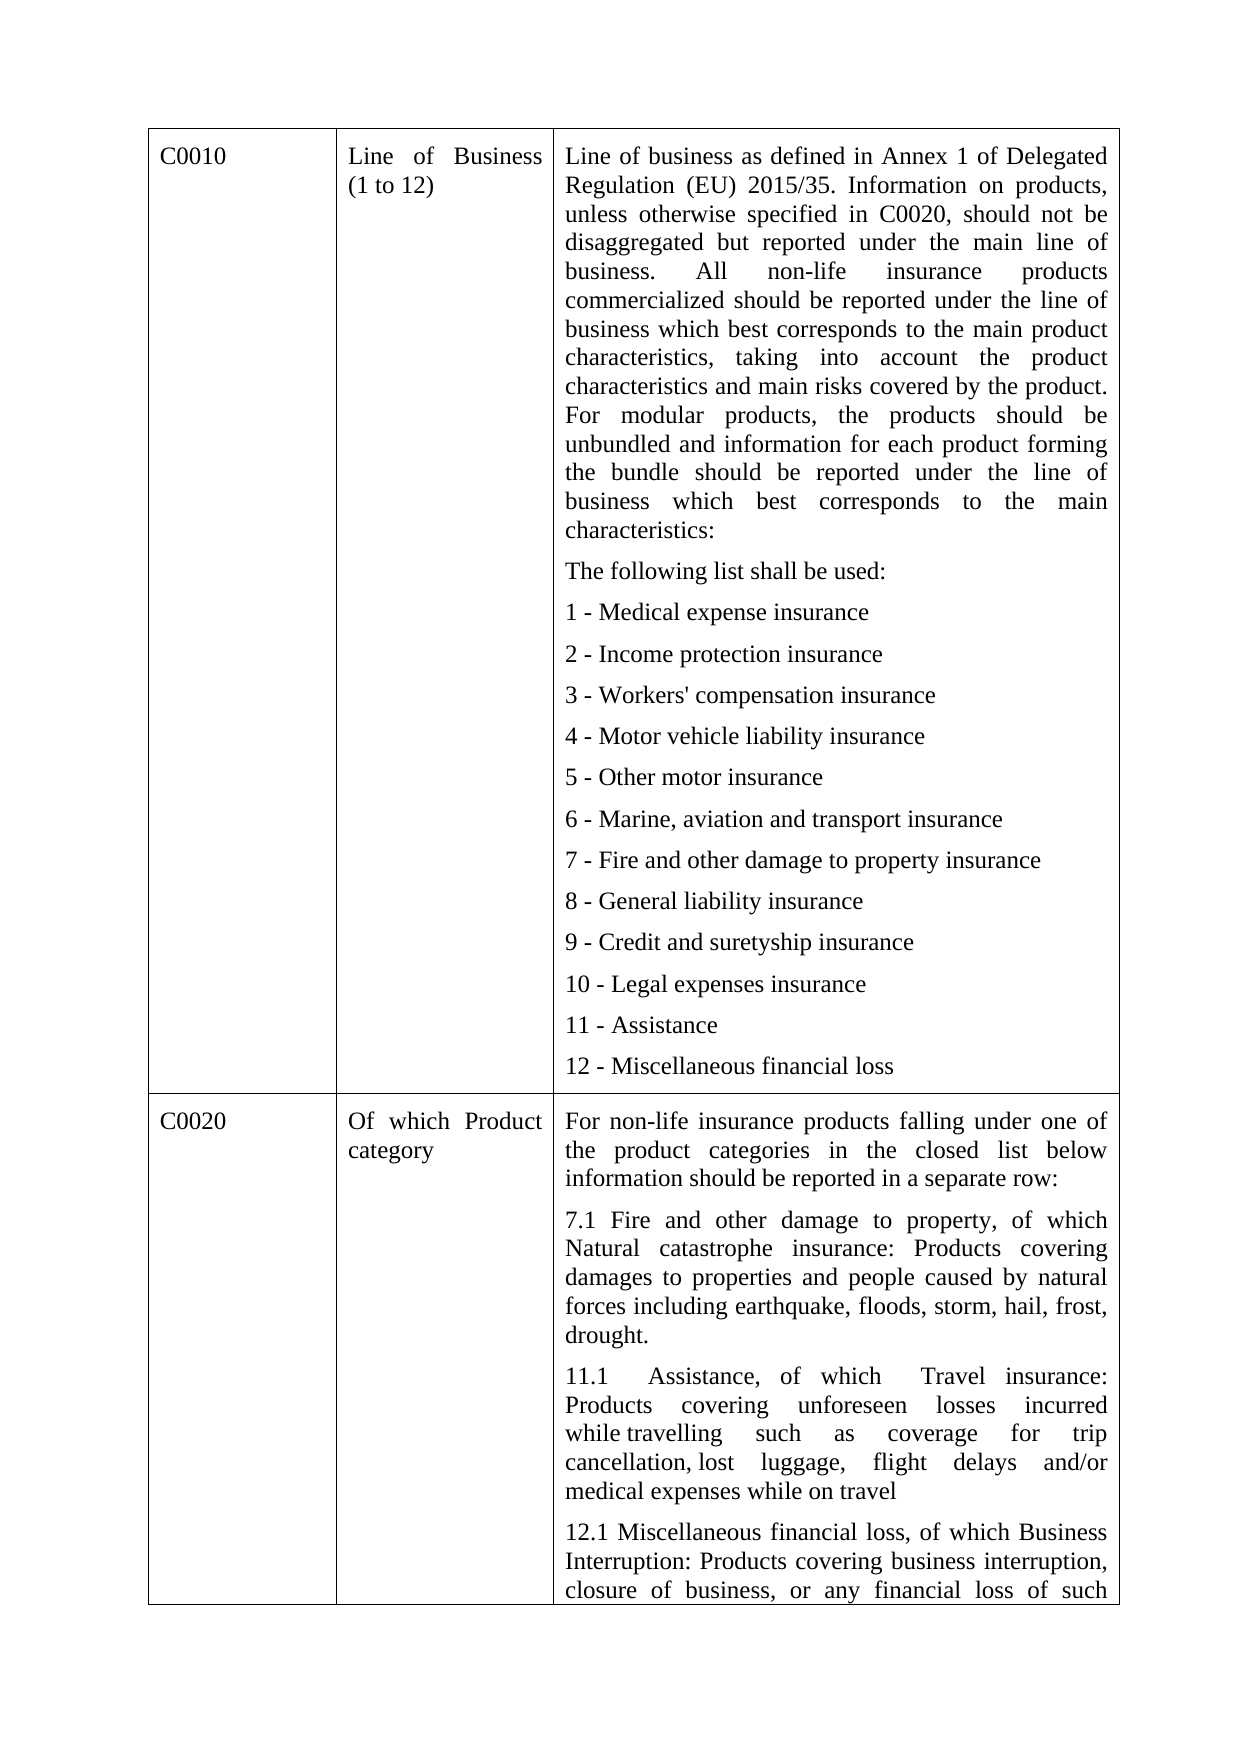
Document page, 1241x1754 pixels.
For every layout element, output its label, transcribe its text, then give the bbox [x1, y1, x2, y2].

table_header Line of Business (1 to 12) [337, 129, 553, 1092]
table_cell C0020 [149, 1094, 336, 1603]
table_header Line of business as defined in Annex 1 of Delegated Regulation (EU) 2015/35. Information on products, unless otherwise specified in C0020, should not be disaggregated but reported under the main line of business. All non-life insurance products commercialized should be reported under the line of business which best corresponds to the main product characteristics, taking into account the product characteristics and main risks covered by the product. For modular products, the products should be unbundled and information for each product forming the bundle should be reported under the line of business which best corresponds to the main characteristics: The following list shall be used: 1 - Medical expense insurance 2 - Income protection insurance 3 - Workers' compensation insurance 4 - Motor vehicle liability insurance 5 - Other motor insurance 6 - Marine, aviation and transport insurance 7 - Fire and other damage to property insurance 8 - General liability insurance 9 - Credit and suretyship insurance 10 - Legal expenses insurance 11 - Assistance 12 - Miscellaneous financial loss [554, 129, 1119, 1092]
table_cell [554, 1094, 1119, 1603]
table_header C0010 [149, 129, 336, 1092]
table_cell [337, 1094, 553, 1603]
